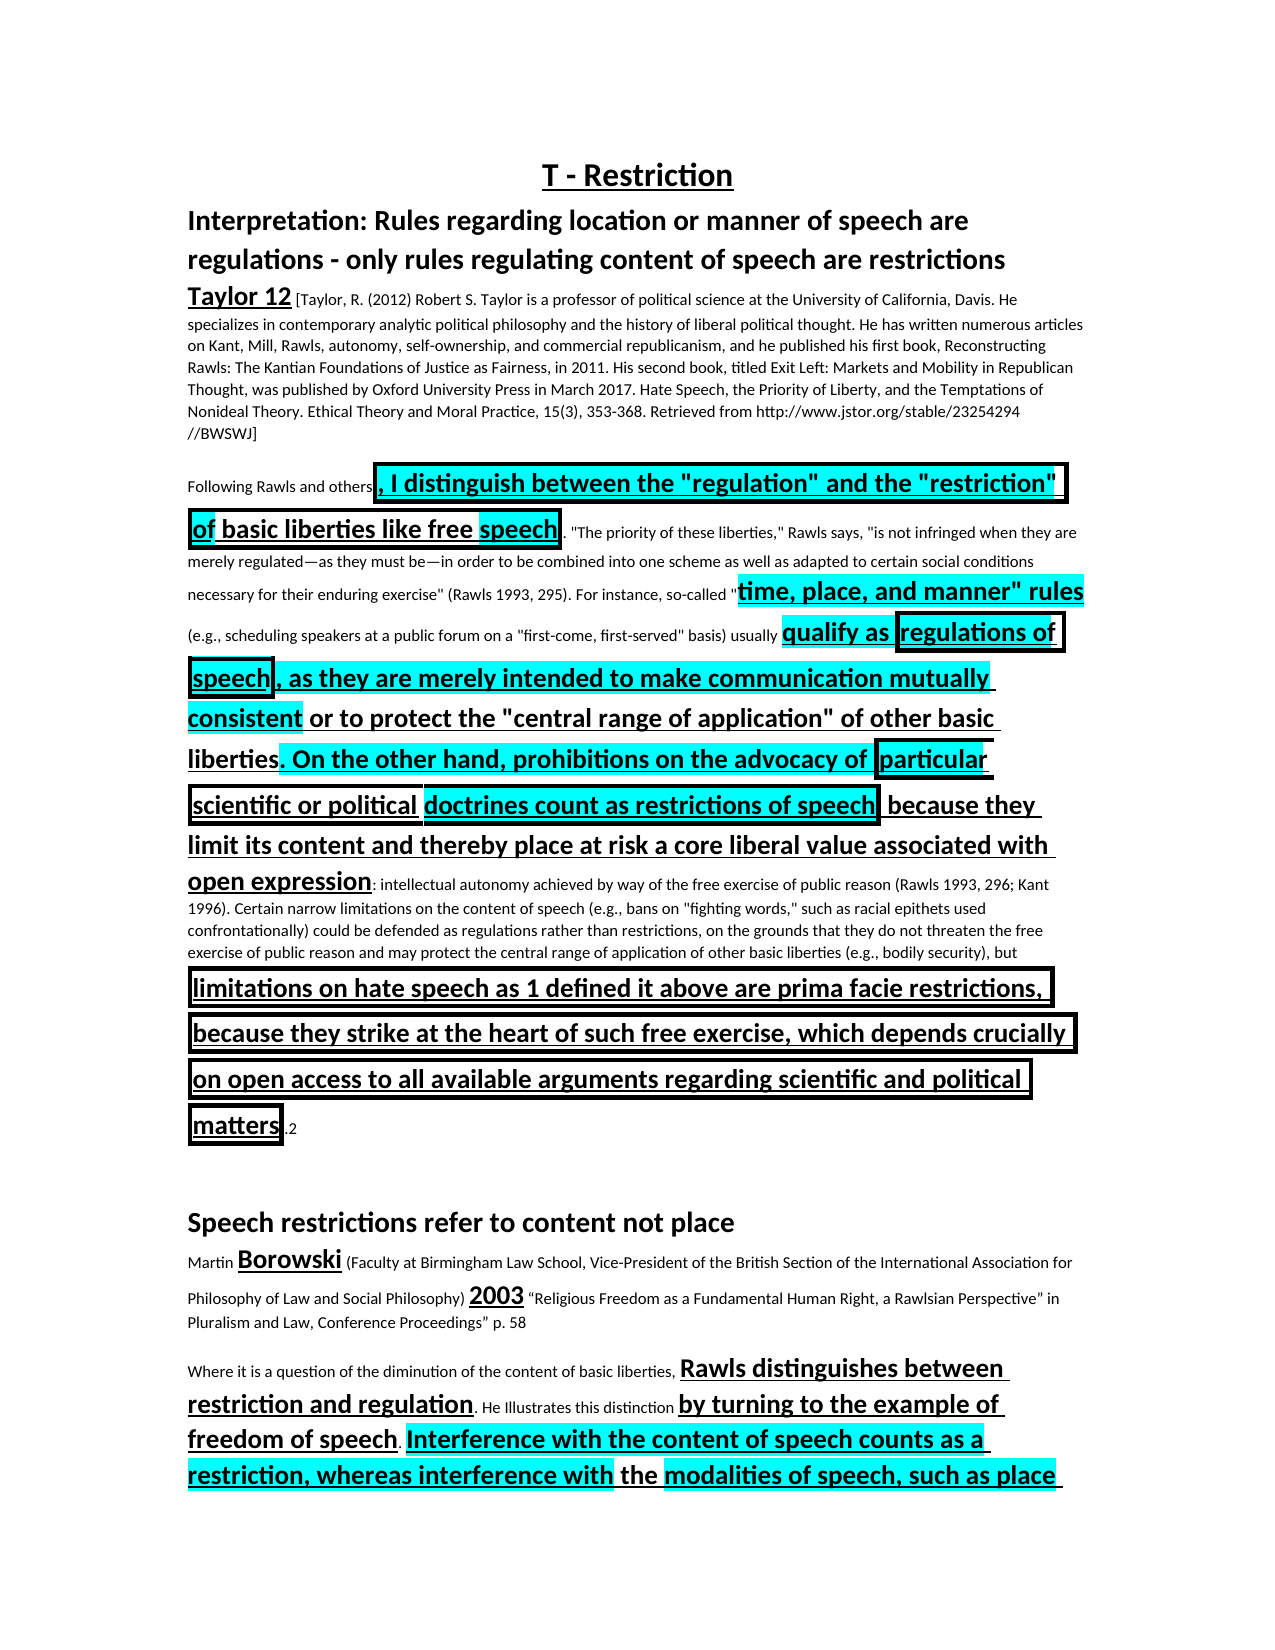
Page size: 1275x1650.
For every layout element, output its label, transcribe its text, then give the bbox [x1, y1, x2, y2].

subtitle T - Restriction [187, 154, 1087, 195]
text Martin Borowski (Faculty at Birmingham Law School, Vice-President of the British Section of the International Association for Philosophy of Law and Social Philosophy) 2003 “Religious Freedom as a Fundamental Human Right, a Rawlsian Perspective” in Pluralism and Law, Conference Proceedings” p. 58 [187, 1243, 1087, 1333]
text Following Rawls and others, I distinguish between the "regulation" and the "restriction" of basic liberties like free speech. "The priority of these liberties," Rawls says, "is not infringed when they are merely regulated—as they must be—in order to be combined into one scheme as well as adapted to certain social conditions necessary for their enduring exercise" (Rawls 1993, 295). For instance, so-called "time, place, and manner" rules (e.g., scheduling speakers at a public forum on a "first-come, first-served" basis) usually qualify as regulations of speech, as they are merely intended to make communication mutually consistent or to protect the "central range of application" of other basic liberties. On the other hand, prohibitions on the advocacy of particular scientific or political doctrines count as restrictions of speech because they limit its content and thereby place at risk a core liberal value associated with open expression: intellectual autonomy achieved by way of the free exercise of public reason (Rawls 1993, 296; Kant 1996). Certain narrow limitations on the content of speech (e.g., bans on "fighting words," such as racial epithets used confrontationally) could be defended as regulations rather than restrictions, on the grounds that they do not threaten the free exercise of public reason and may protect the central range of application of other basic liberties (e.g., bodily security), but limitations on hate speech as 1 defined it above are prima facie restrictions, because they strike at the heart of such free exercise, which depends crucially on open access to all available arguments regarding scientific and political matters.2 [187, 462, 1087, 1146]
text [187, 1351, 1087, 1491]
text Taylor 12 [Taylor, R. (2012) Robert S. Taylor is a professor of political science at the University of California, Davis. He specializes in contemporary analytic political philosophy and the history of liberal political thought. He has written numerous articles on Kant, Mill, Rawls, autonomy, self-ownership, and commercial republicanism, and he published his first book, Reconstructing Rawls: The Kantian Foundations of Justice as Fairness, in 2011. His second book, titled Exit Left: Markets and Mobility in Republican Thought, was published by Oxford University Press in March 2017. Hate Speech, the Priority of Liberty, and the Temptations of Nonideal Theory. Ethical Theory and Moral Practice, 15(3), 353-368. Retrieved from http://www.jstor.org/stable/23254294 //BWSWJ] [187, 279, 1087, 443]
subtitle Interpretation: Rules regarding location or manner of speech are regulations - only rules regulating content of speech are restrictions [187, 202, 1087, 276]
subtitle Speech restrictions refer to content not place [187, 1204, 1087, 1240]
